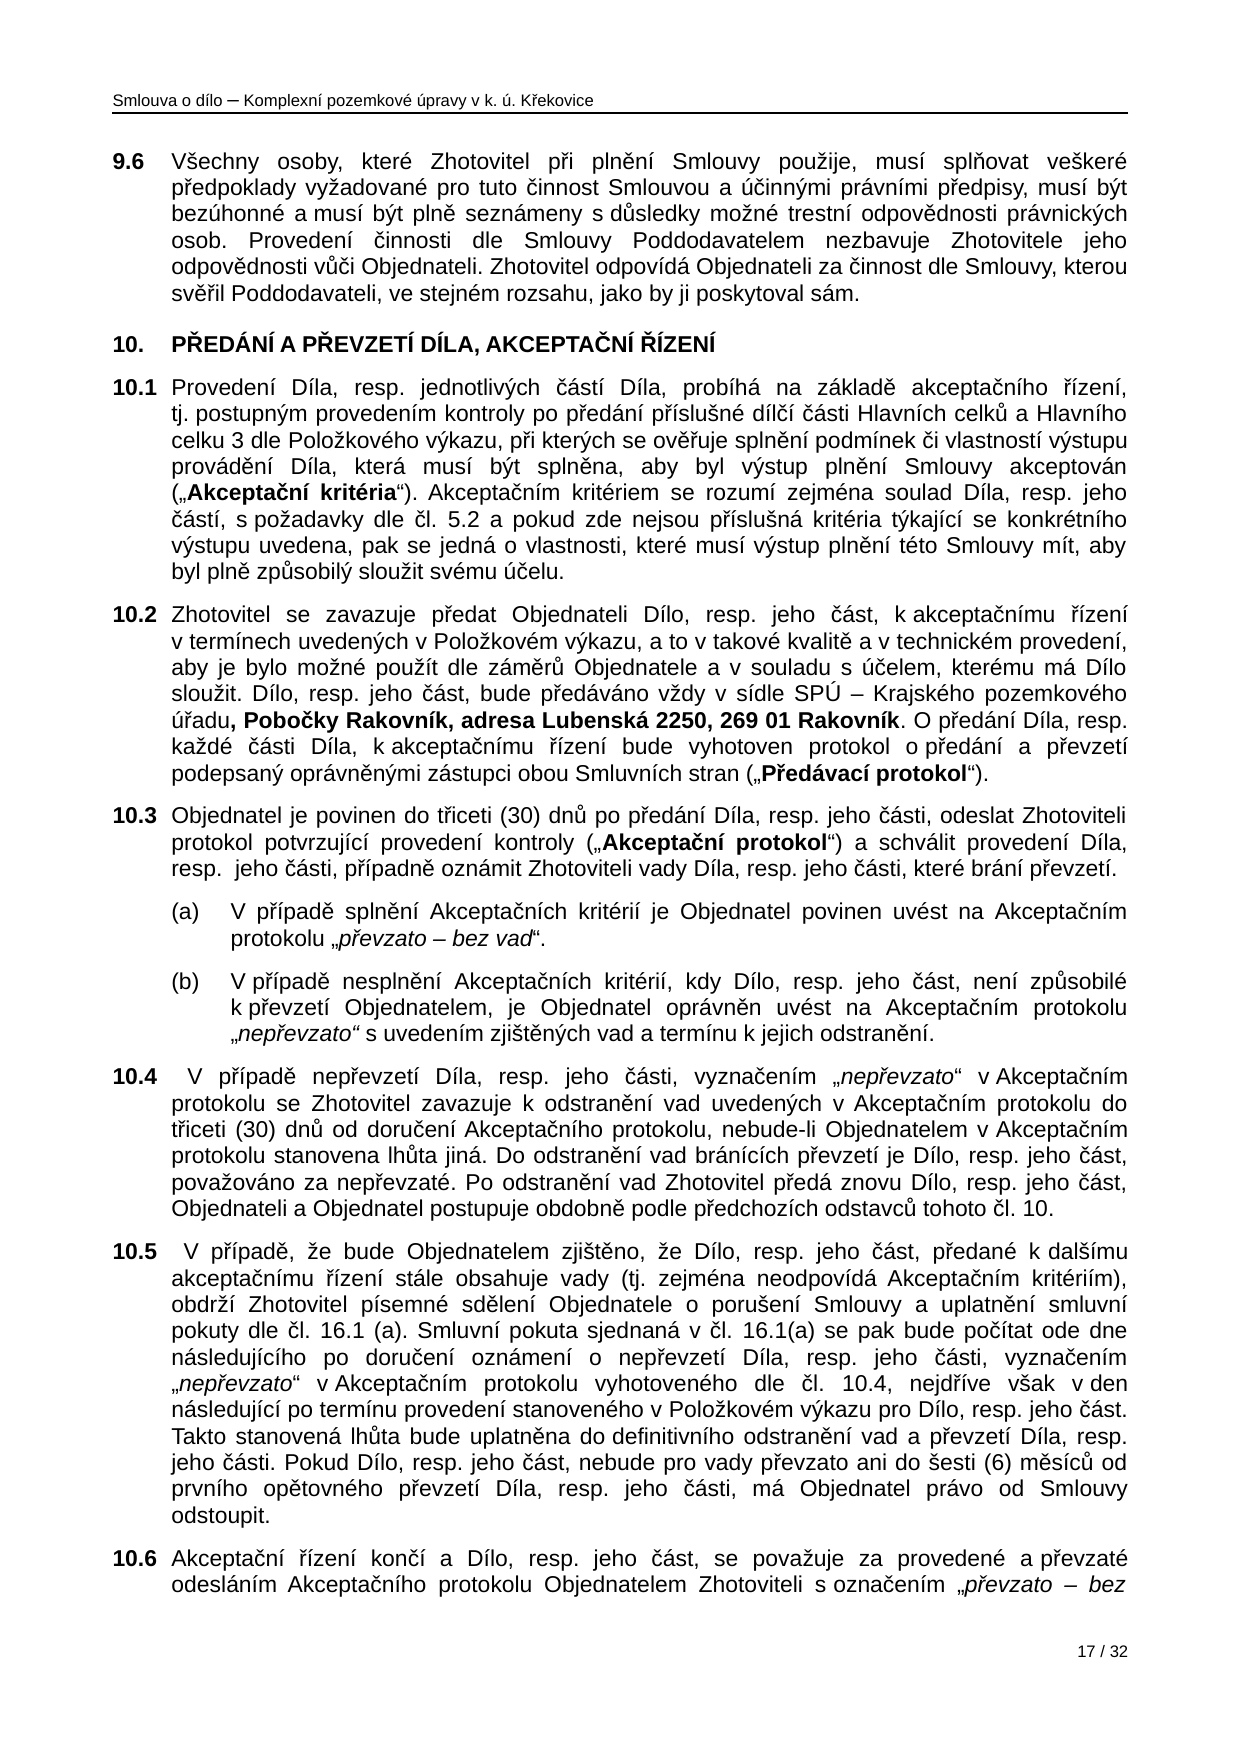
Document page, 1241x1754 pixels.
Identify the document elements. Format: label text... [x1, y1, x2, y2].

text V případě, že bude Objednatelem zjištěno, že Dílo, resp. jeho část, předané k dalšímu akceptačnímu řízení stále obsahuje vady (tj. zejména neodpovídá Akceptačním kritériím), obdrží Zhotovitel písemné sdělení Objednatele o porušení Smlouvy a uplatnění smluvní pokuty dle čl. 16.1 (a). Smluvní pokuta sjednaná v čl. 16.1(a) se pak bude počítat ode dne následujícího po doručení oznámení o nepřevzetí Díla, resp. jeho části, vyznačením „nepřevzato“ v Akceptačním protokolu vyhotoveného dle čl. 10.4, nejdříve však v den následující po termínu provedení stanoveného v Položkovém výkazu pro Dílo, resp. jeho část. Takto stanovená lhůta bude uplatněna do definitivního odstranění vad a převzetí Díla, resp. jeho části. Pokud Dílo, resp. jeho část, nebude pro vady převzato ani do šesti (6) měsíců od prvního opětovného převzetí Díla, resp. jeho části, má Objednatel právo od Smlouvy odstoupit. [112, 1238, 1128, 1528]
list V případě nesplnění Akceptačních kritérií, kdy Dílo, resp. jeho část, není způsobilé k převzetí Objednatelem, je Objednatel oprávněn uvést na Akceptačním protokolu „nepřevzato“ s uvedením zjištěných vad a termínu k jejich odstranění. [171, 968, 1128, 1047]
text Předání a převzetí Díla, Akceptační řízení [112, 331, 1128, 357]
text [112, 1545, 1128, 1597]
text Objednatel je povinen do třiceti (30) dnů po předání Díla, resp. jeho části, odeslat Zhotoviteli protokol potvrzující provedení kontroly („Akceptační protokol“) a schválit provedení Díla, resp. jeho části, případně oznámit Zhotoviteli vady Díla, resp. jeho části, které brání převzetí. [112, 802, 1128, 882]
text Všechny osoby, které Zhotovitel při plnění Smlouvy použije, musí splňovat veškeré předpoklady vyžadované pro tuto činnost Smlouvou a účinnými právními předpisy, musí být bezúhonné a musí být plně seznámeny s důsledky možné trestní odpovědnosti právnických osob. Provedení činnosti dle Smlouvy Poddodavatelem nezbavuje Zhotovitele jeho odpovědnosti vůči Objednateli. Zhotovitel odpovídá Objednateli za činnost dle Smlouvy, kterou svěřil Poddodavateli, ve stejném rozsahu, jako by ji poskytoval sám. [112, 148, 1128, 306]
text V případě nepřevzetí Díla, resp. jeho části, vyznačením „nepřevzato“ v Akceptačním protokolu se Zhotovitel zavazuje k odstranění vad uvedených v Akceptačním protokolu do třiceti (30) dnů od doručení Akceptačního protokolu, nebude-li Objednatelem v Akceptačním protokolu stanovena lhůta jiná. Do odstranění vad bránících převzetí je Dílo, resp. jeho část, považováno za nepřevzaté. Po odstranění vad Zhotovitel předá znovu Dílo, resp. jeho část, Objednateli a Objednatel postupuje obdobně podle předchozích odstavců tohoto čl. 10. [112, 1063, 1128, 1221]
list V případě splnění Akceptačních kritérií je Objednatel povinen uvést na Akceptačním protokolu „převzato – bez vad“. [171, 898, 1128, 951]
text Provedení Díla, resp. jednotlivých částí Díla, probíhá na základě akceptačního řízení, tj. postupným provedením kontroly po předání příslušné dílčí části Hlavních celků a Hlavního celku 3 dle Položkového výkazu, při kterých se ověřuje splnění podmínek či vlastností výstupu provádění Díla, která musí být splněna, aby byl výstup plnění Smlouvy akceptován („Akceptační kritéria“). Akceptačním kritériem se rozumí zejména soulad Díla, resp. jeho částí, s požadavky dle čl. 5.2 a pokud zde nejsou příslušná kritéria týkající se konkrétního výstupu uvedena, pak se jedná o vlastnosti, které musí výstup plnění této Smlouvy mít, aby byl plně způsobilý sloužit svému účelu. [112, 374, 1128, 585]
text Zhotovitel se zavazuje předat Objednateli Dílo, resp. jeho část, k akceptačnímu řízení v termínech uvedených v Položkovém výkazu, a to v takové kvalitě a v technickém provedení, aby je bylo možné použít dle záměrů Objednatele a v souladu s účelem, kterému má Dílo sloužit. Dílo, resp. jeho část, bude předáváno vždy v sídle SPÚ – Krajského pozemkového úřadu, Pobočky Rakovník, adresa Lubenská 2250, 269 01 Rakovník. O předání Díla, resp. každé části Díla, k akceptačnímu řízení bude vyhotoven protokol o předání a převzetí podepsaný oprávněnými zástupci obou Smluvních stran („Předávací protokol“). [112, 601, 1128, 786]
